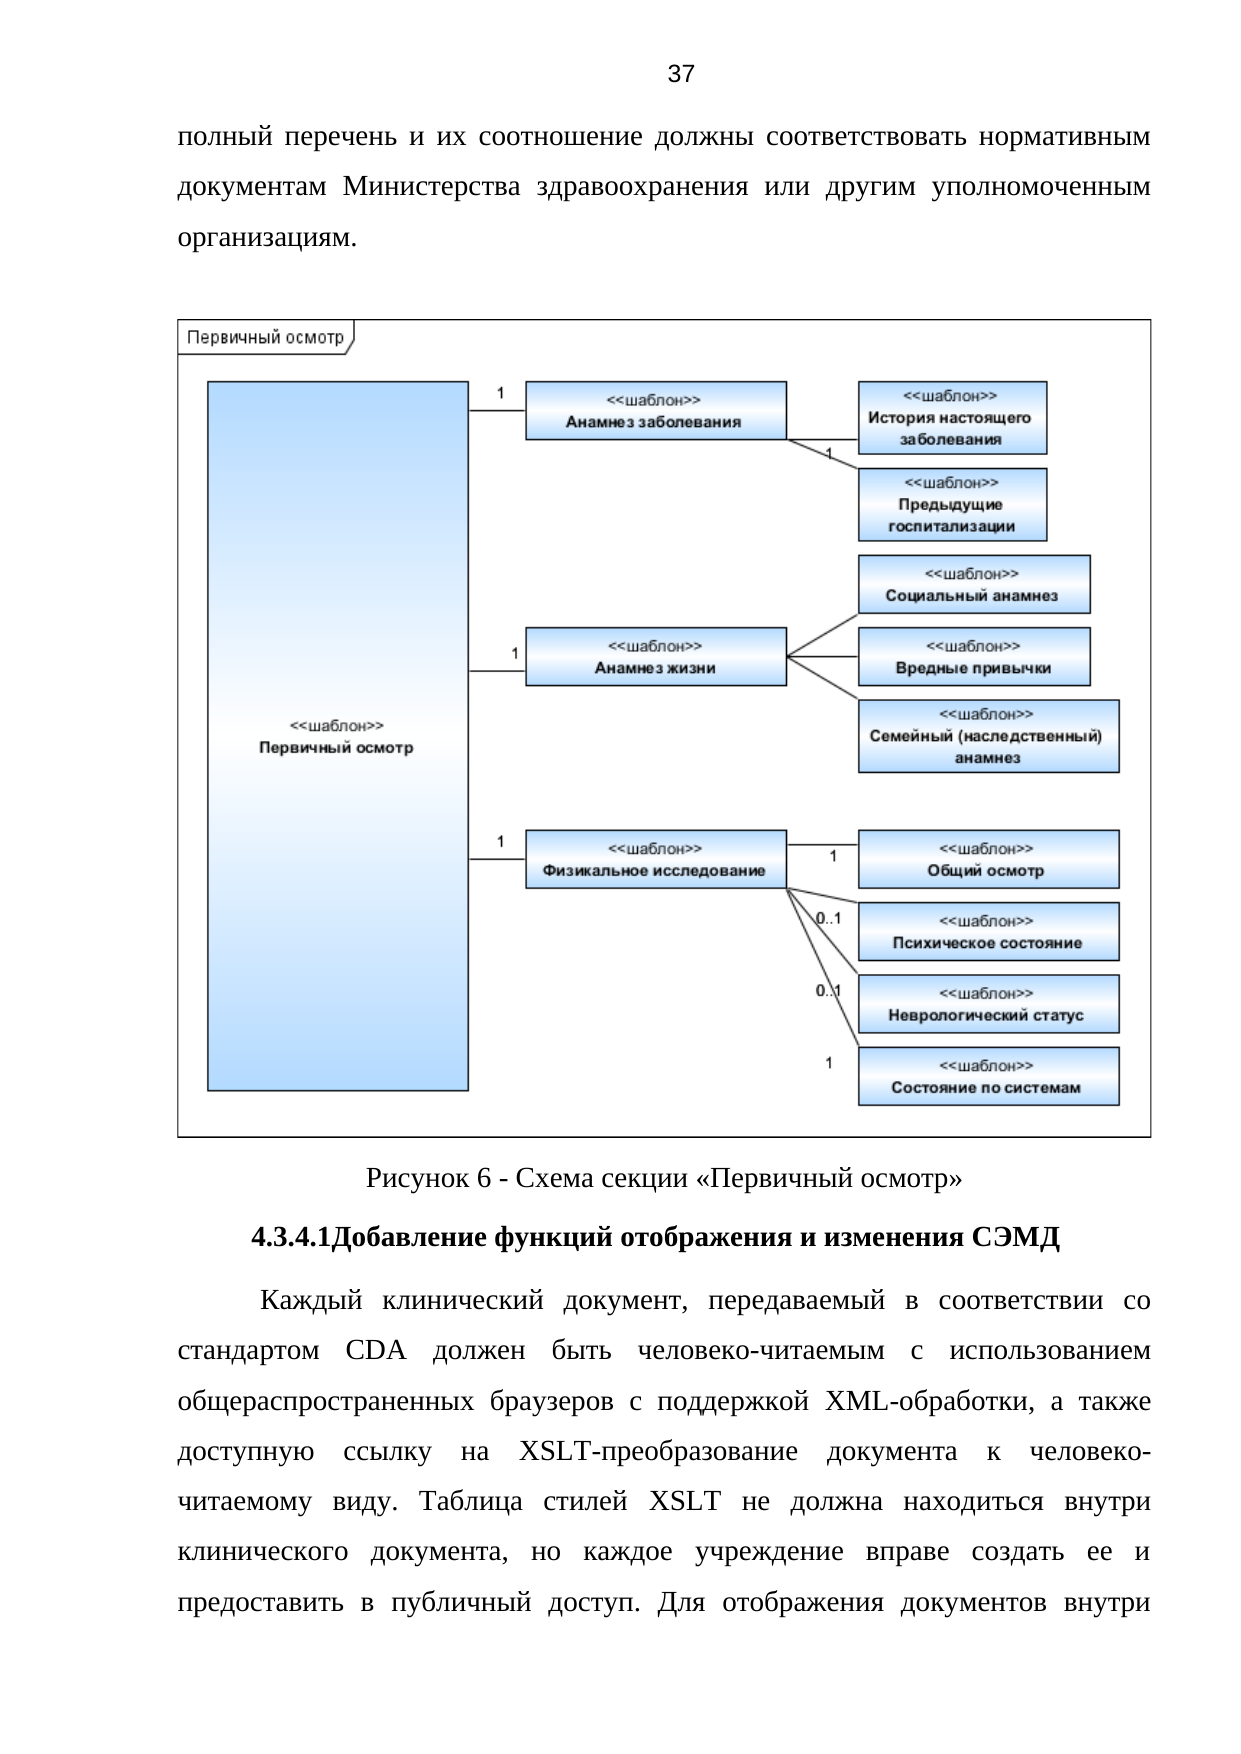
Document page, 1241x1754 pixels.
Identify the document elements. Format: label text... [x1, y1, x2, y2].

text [177, 118, 1152, 252]
text Рисунок 6 - Схема секции «Первичный осмотр» [177, 1161, 1152, 1194]
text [177, 1282, 1152, 1617]
subtitle Добавление функций отображения и изменения СЭМД [251, 1219, 1152, 1253]
picture [177, 319, 1152, 1138]
